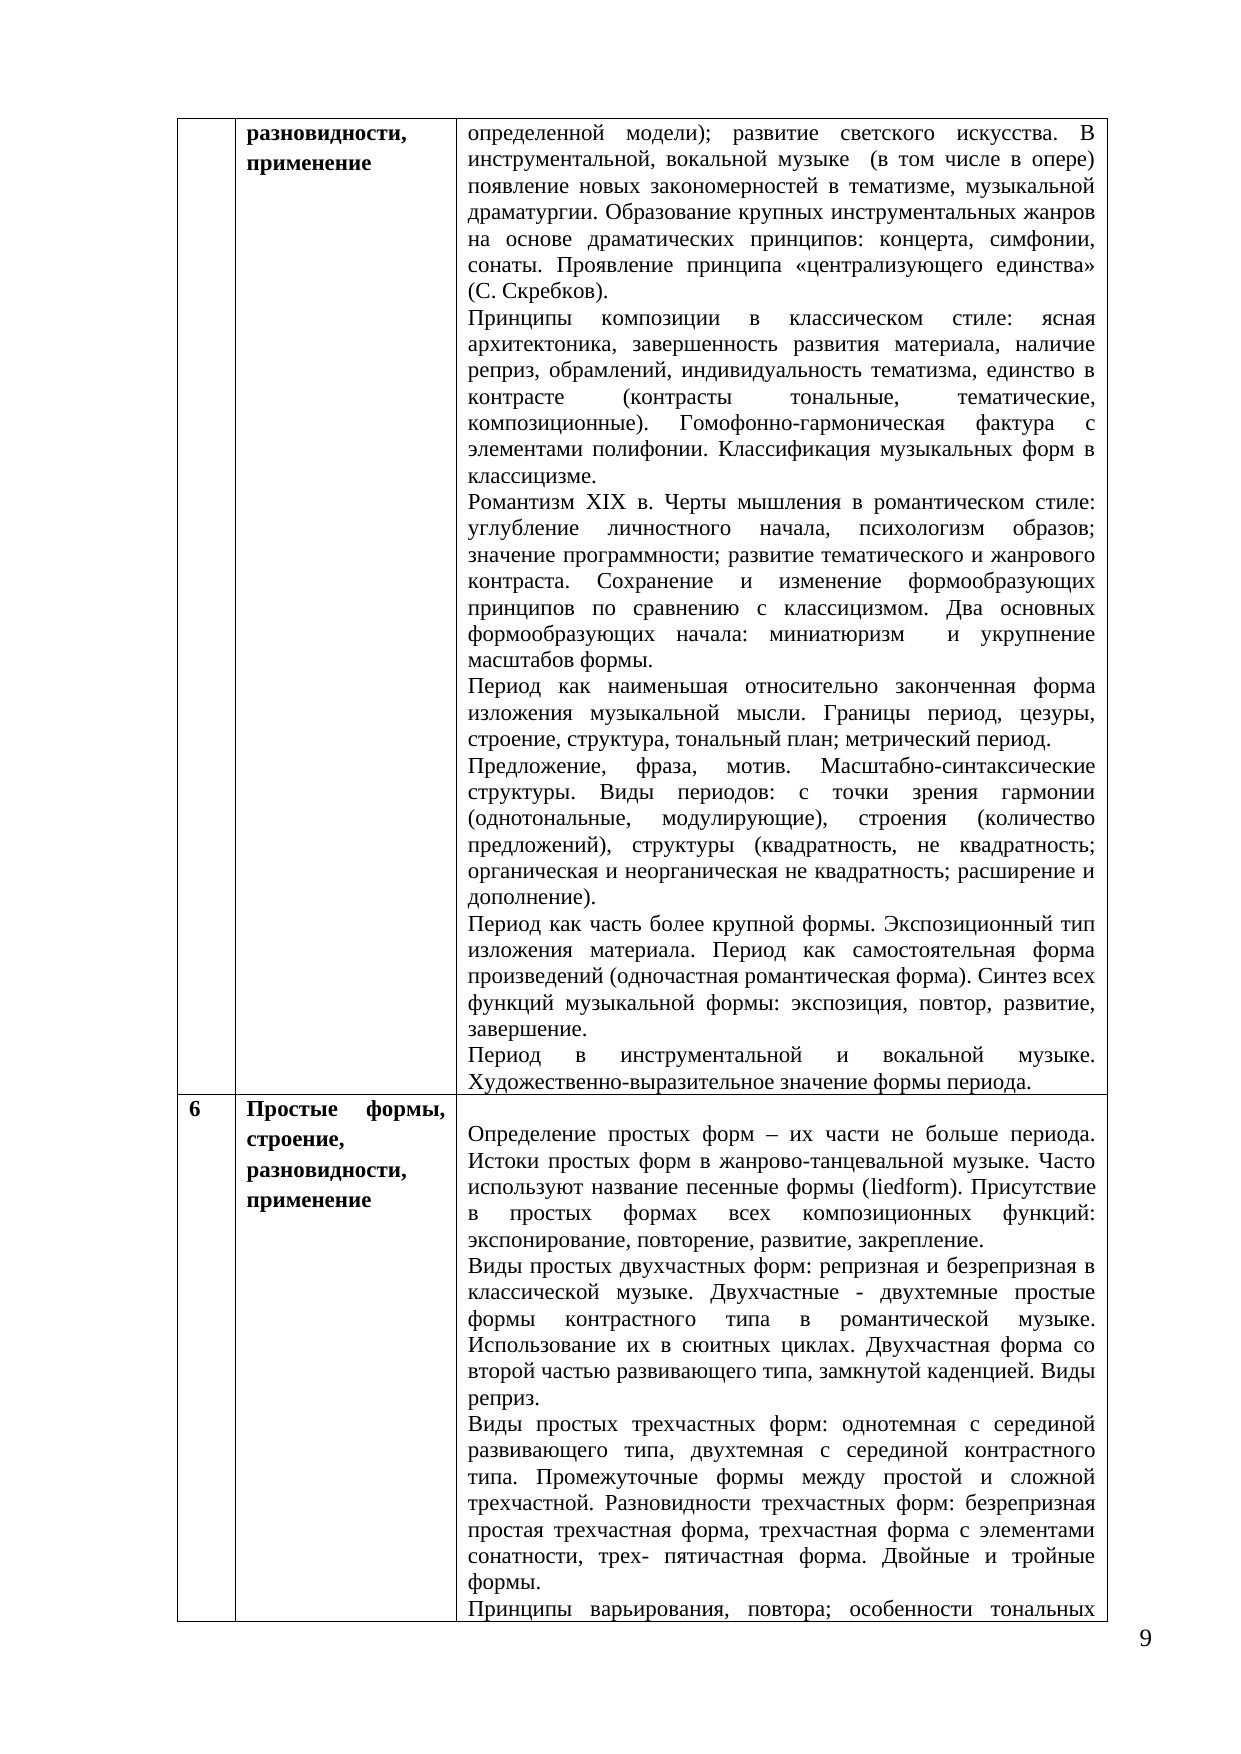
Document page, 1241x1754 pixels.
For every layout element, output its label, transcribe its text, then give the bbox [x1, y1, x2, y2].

table_cell 6 [178, 1095, 235, 1621]
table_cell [457, 1095, 1107, 1621]
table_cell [236, 1095, 456, 1621]
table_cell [236, 119, 456, 1094]
table_cell 5 [178, 119, 235, 1094]
